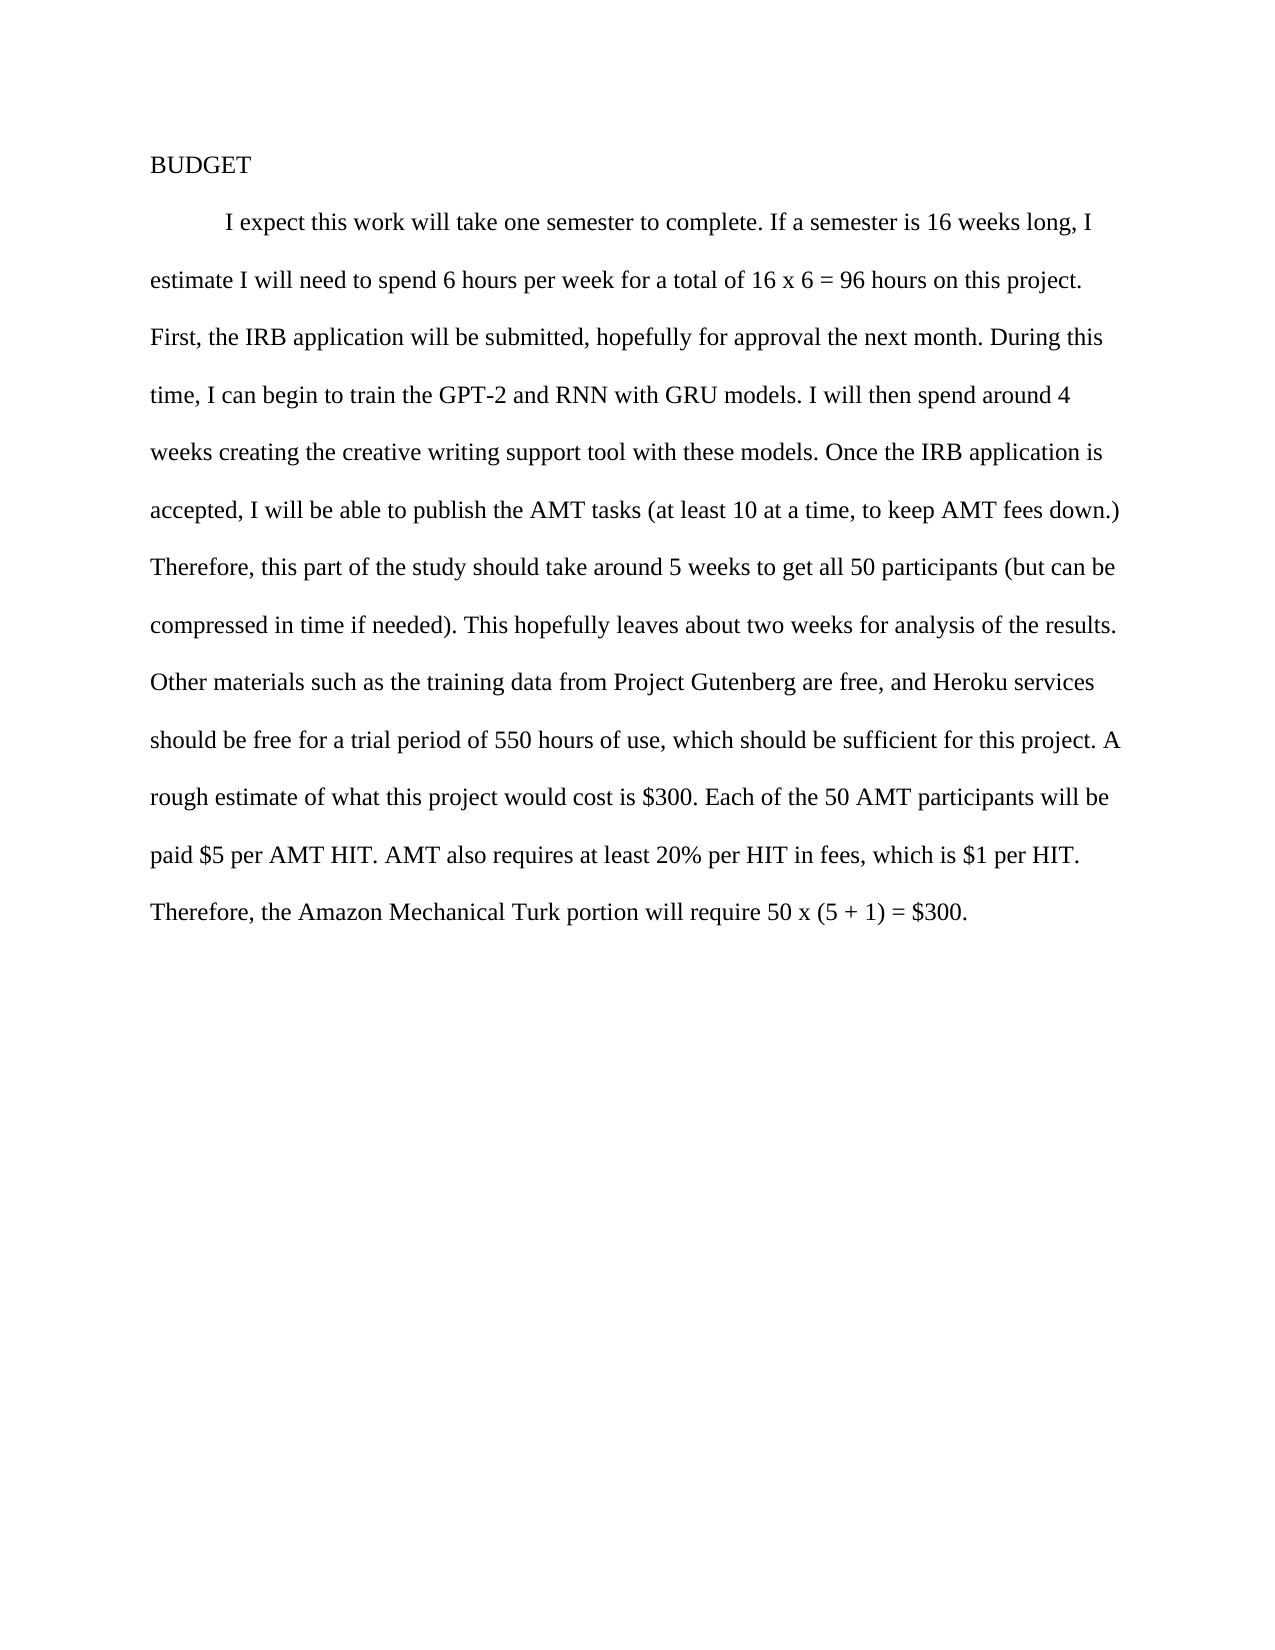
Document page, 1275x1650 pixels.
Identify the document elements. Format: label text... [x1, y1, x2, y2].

text BUDGET [150, 150, 1125, 179]
text I expect this work will take one semester to complete. If a semester is 16 weeks long, I estimate I will need to spend 6 hours per week for a total of 16 x 6 = 96 hours on this project. First, the IRB application will be submitted, hopefully for approval the next month. During this time, I can begin to train the GPT-2 and RNN with GRU models. I will then spend around 4 weeks creating the creative writing support tool with these models. Once the IRB application is accepted, I will be able to publish the AMT tasks (at least 10 at a time, to keep AMT fees down.) Therefore, this part of the study should take around 5 weeks to get all 50 participants (but can be compressed in time if needed). This hopefully leaves about two weeks for analysis of the results. Other materials such as the training data from Project Gutenberg are free, and Heroku services should be free for a trial period of 550 hours of use, which should be sufficient for this project. A rough estimate of what this project would cost is $300. Each of the 50 AMT participants will be paid $5 per AMT HIT. AMT also requires at least 20% per HIT in fees, which is $1 per HIT. Therefore, the Amazon Mechanical Turk portion will require 50 x (5 + 1) = $300. [150, 207, 1125, 926]
